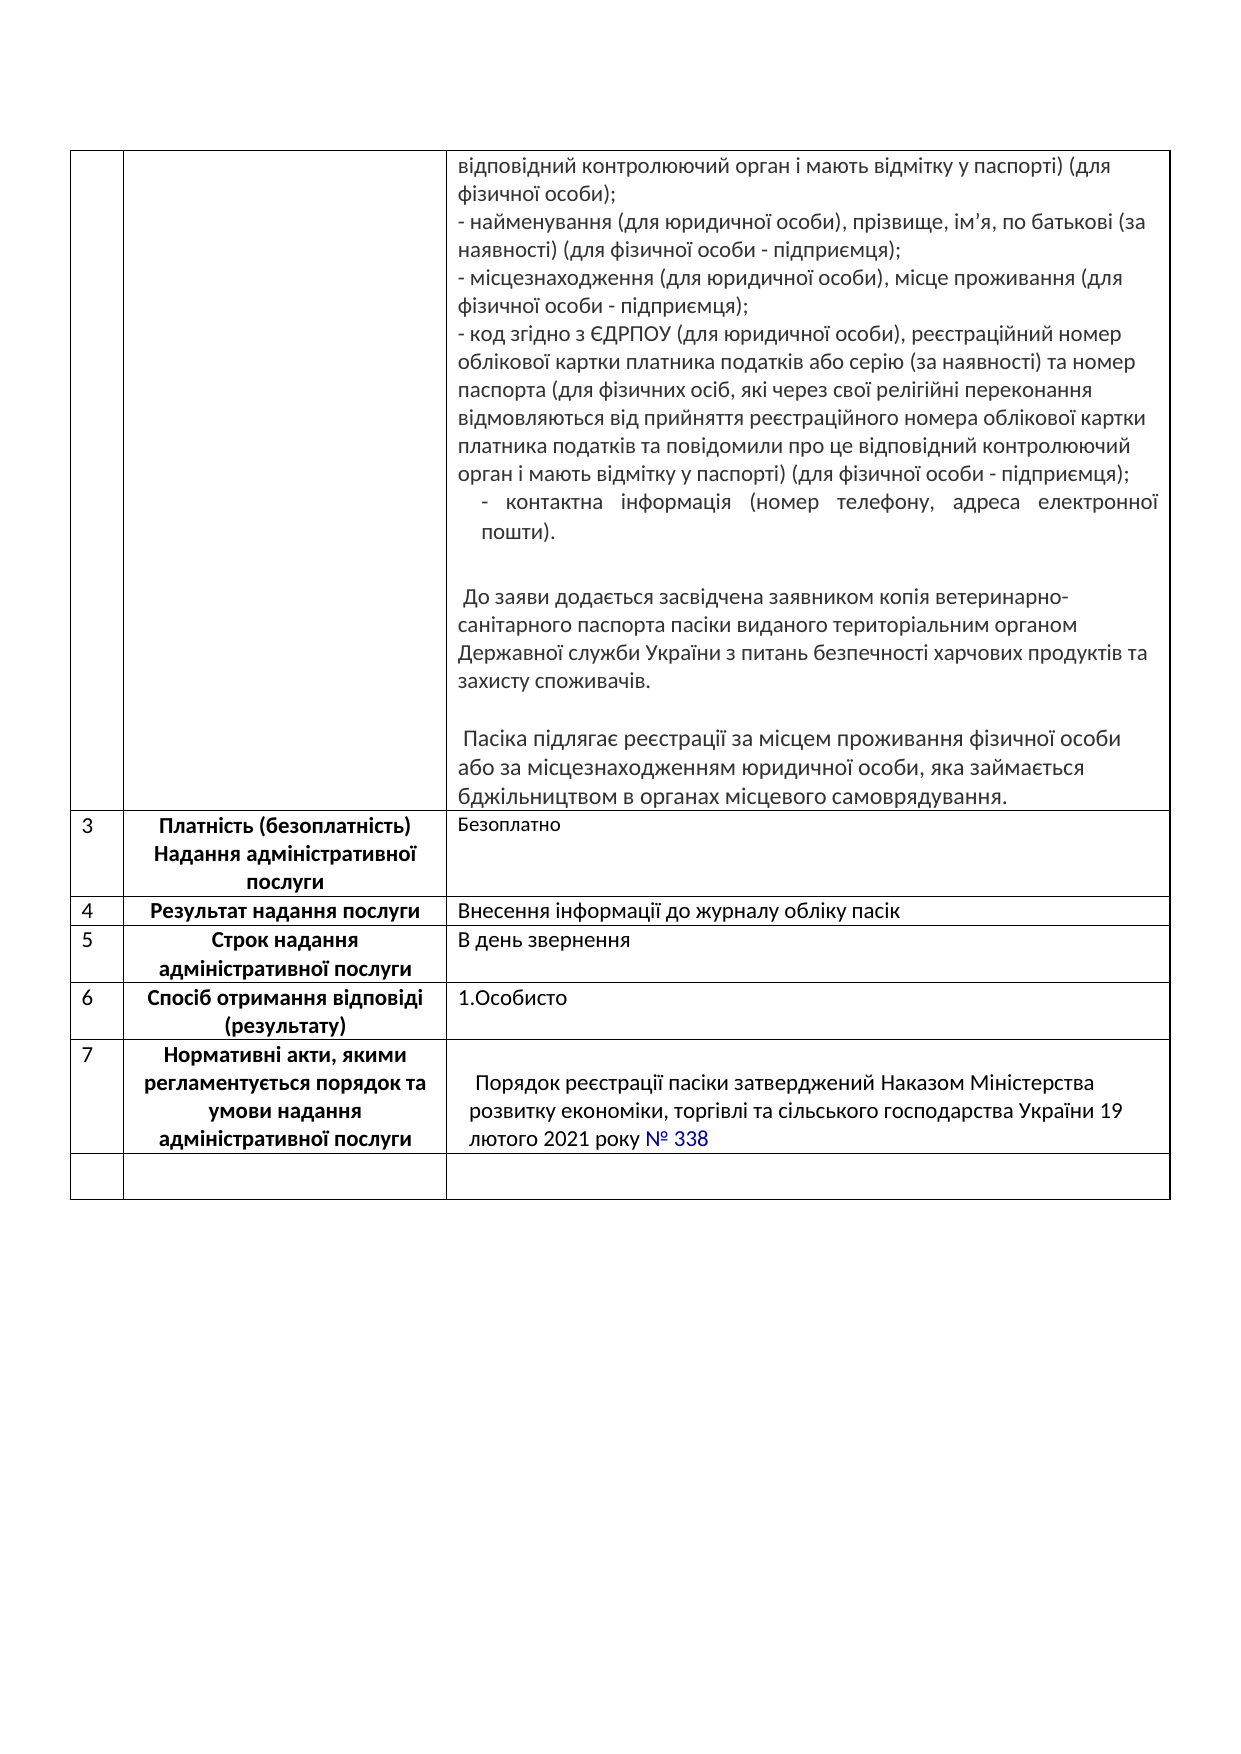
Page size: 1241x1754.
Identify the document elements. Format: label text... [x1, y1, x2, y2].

table_cell [447, 1154, 1169, 1199]
table_cell 4 [71, 897, 123, 924]
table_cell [447, 151, 1169, 810]
table_cell 3 [71, 811, 123, 896]
table_cell Нормативні акти, якими регламентується порядок та умови надання адміністративної послуги [124, 1040, 446, 1153]
table_cell 5 [71, 926, 123, 982]
table_cell Результат надання послуги [124, 897, 446, 924]
table_cell 1.Особисто [447, 983, 1169, 1039]
table_cell [71, 1154, 123, 1199]
table_cell Спосіб отримання відповіді (результату) [124, 983, 446, 1039]
table_cell 6 [71, 983, 123, 1039]
table_cell Платність (безоплатність) Надання адміністративної послуги [124, 811, 446, 896]
table_cell Безоплатно [447, 811, 1169, 896]
table_cell [447, 1040, 1169, 1153]
table_cell 7 [71, 1040, 123, 1153]
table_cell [124, 151, 446, 810]
table_cell [124, 1154, 446, 1199]
table_cell Внесення інформації до журналу обліку пасік [447, 897, 1169, 924]
table_cell Строк надання адміністративної послуги [124, 926, 446, 982]
table_cell 2. [71, 151, 123, 810]
table_cell В день звернення [447, 926, 1169, 982]
